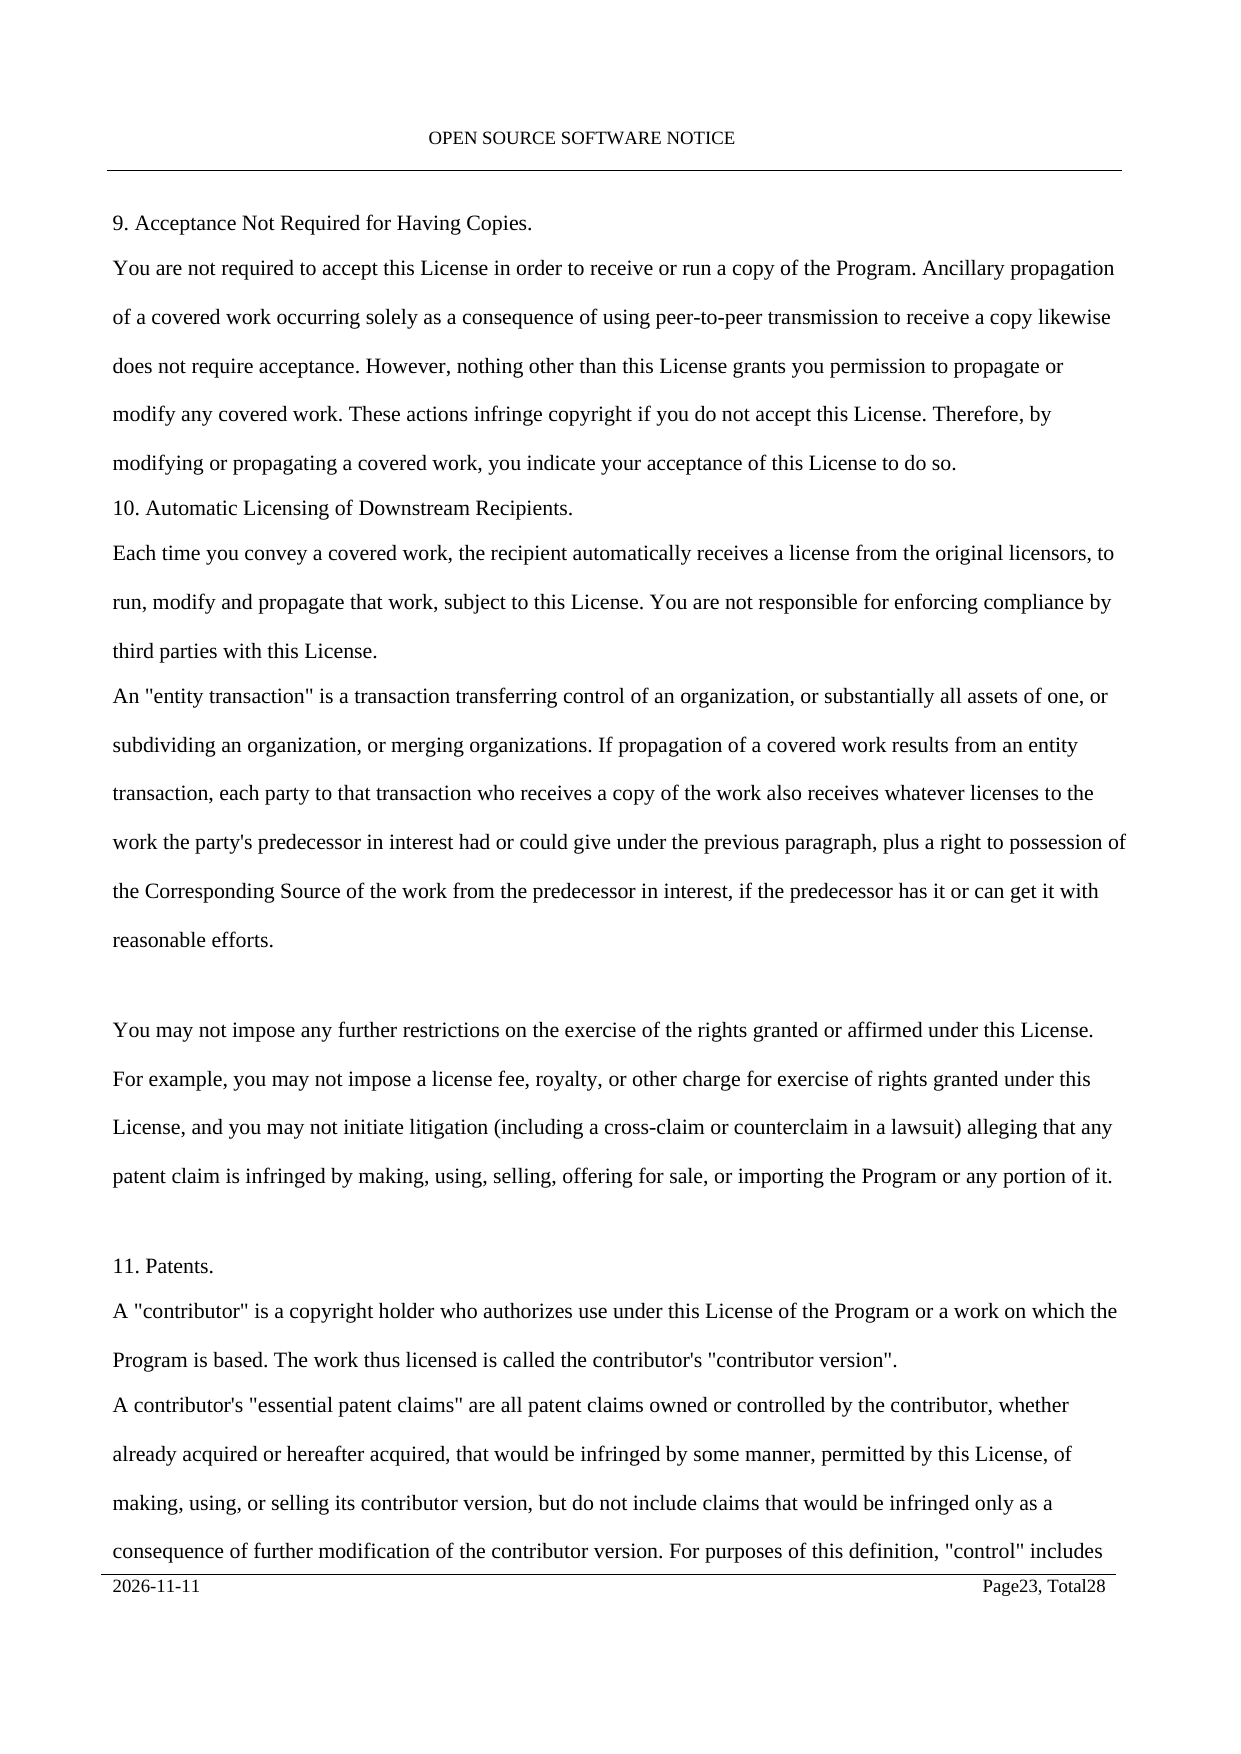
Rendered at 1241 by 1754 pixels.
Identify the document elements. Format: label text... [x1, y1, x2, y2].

text You may not impose any further restrictions on the exercise of the rights granted or affirmed under this License. For example, you may not impose a license fee, royalty, or other charge for exercise of rights granted under this License, and you may not initiate litigation (including a cross-claim or counterclaim in a lawsuit) alleging that any patent claim is infringed by making, using, selling, offering for sale, or importing the Program or any portion of it. [112, 1013, 1128, 1192]
text 11. Patents. [112, 1250, 1128, 1282]
text 9. Acceptance Not Required for Having Copies. [112, 206, 1128, 239]
text An "entity transaction" is a transaction transferring control of an organization, or substantially all assets of one, or subdividing an organization, or merging organizations. If propagation of a covered work results from an entity transaction, each party to that transaction who receives a copy of the work also receives whatever licenses to the work the party's predecessor in interest had or could give under the previous paragraph, plus a right to possession of the Corresponding Source of the work from the predecessor in interest, if the predecessor has it or can get it with reasonable efforts. [112, 679, 1128, 956]
text 10. Automatic Licensing of Downstream Recipients. [112, 492, 1128, 524]
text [112, 1389, 1128, 1567]
text A "contributor" is a copyright holder who authorizes use under this License of the Program or a work on which the Program is based. The work thus licensed is called the contributor's "contributor version". [112, 1295, 1128, 1376]
text Each time you convey a covered work, the recipient automatically receives a license from the original licensors, to run, modify and propagate that work, subject to this License. You are not responsible for enforcing compliance by third parties with this License. [112, 537, 1128, 667]
text You are not required to accept this License in order to receive or run a copy of the Program. Ancillary propagation of a covered work occurring solely as a consequence of using peer-to-peer transmission to receive a copy likewise does not require acceptance. However, nothing other than this License grants you permission to propagate or modify any covered work. These actions infringe copyright if you do not accept this License. Therefore, by modifying or propagating a covered work, you indicate your acceptance of this License to do so. [112, 251, 1128, 479]
